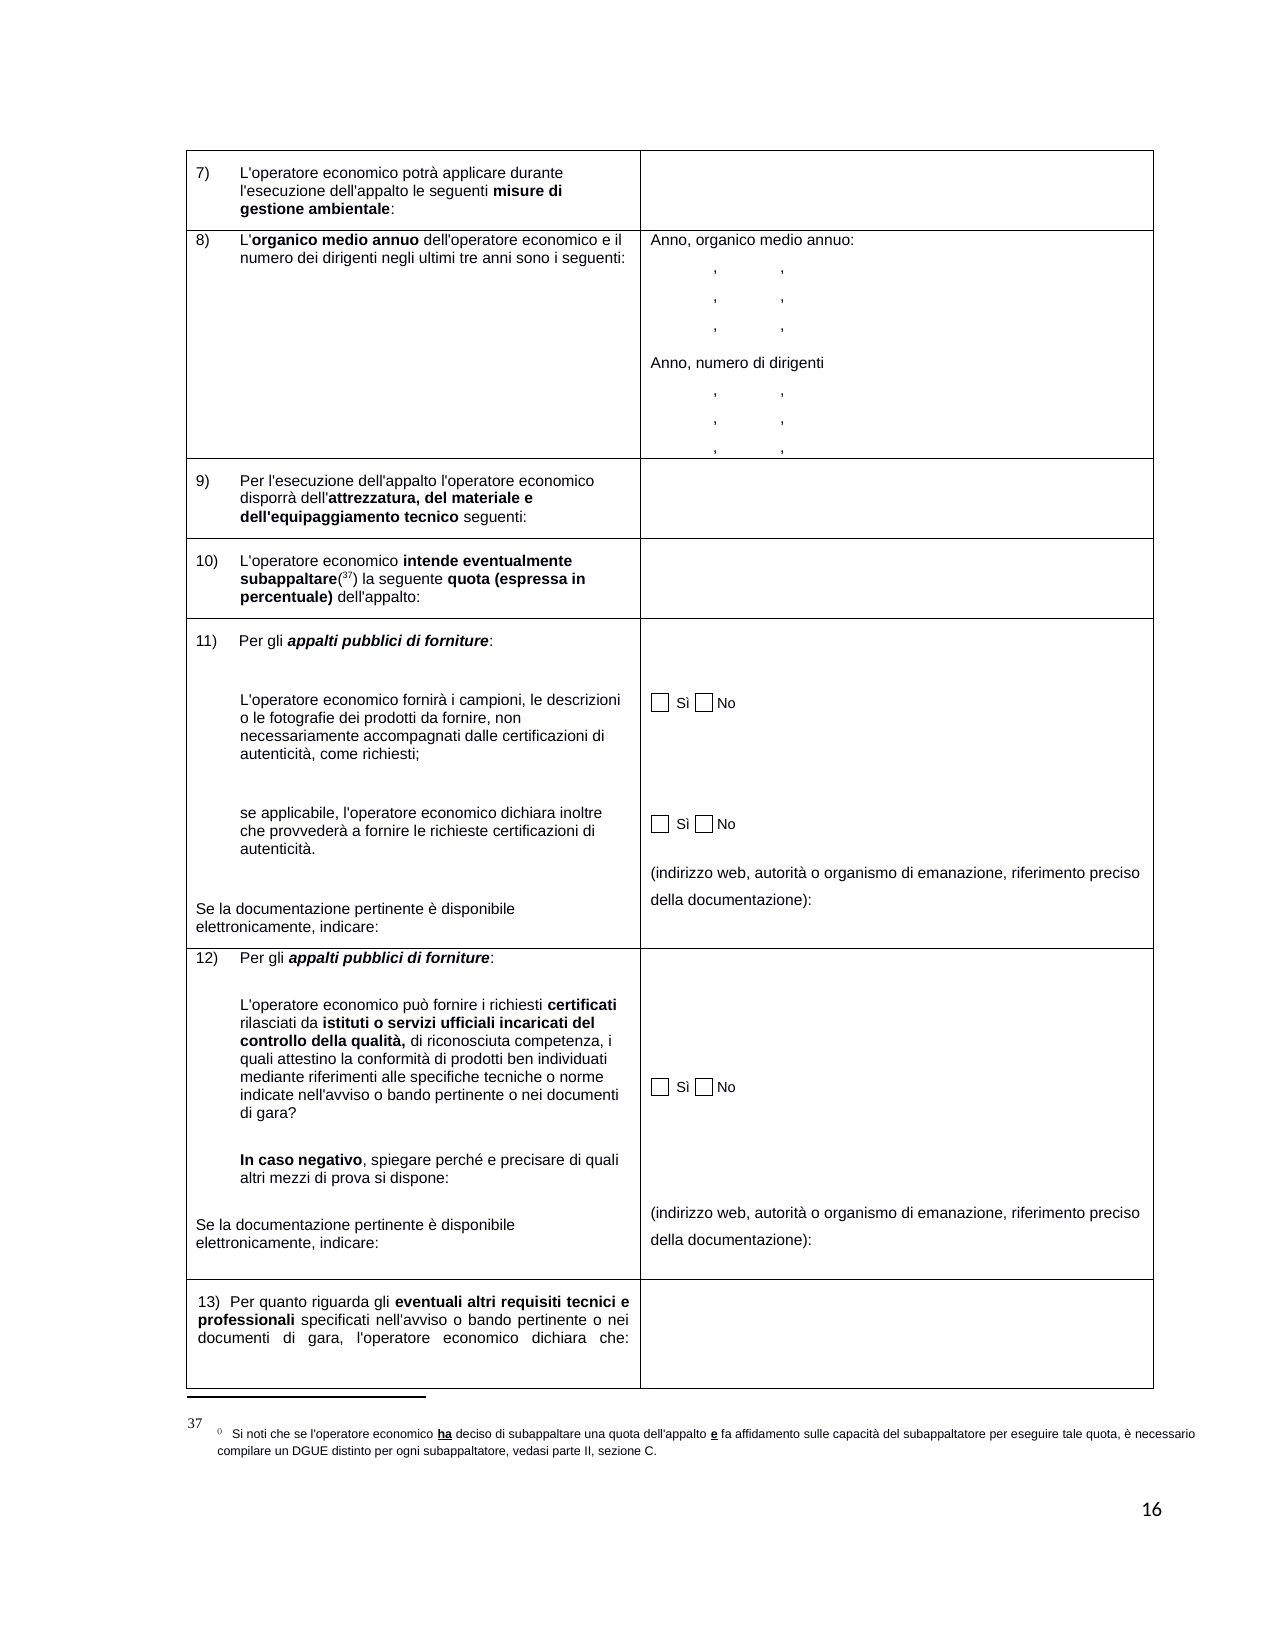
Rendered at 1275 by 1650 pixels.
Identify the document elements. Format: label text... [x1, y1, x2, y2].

table_cell 10) L'operatore economico intende eventualmente subappaltare() la seguente quota (espressa in percentuale) dell'appalto: [187, 539, 640, 618]
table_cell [187, 1280, 640, 1388]
table_cell 7) L'operatore economico potrà applicare durante l'esecuzione dell'appalto le seguenti misure di gestione ambientale: [187, 151, 640, 230]
table_cell [641, 151, 1153, 230]
table_cell Sì No Sì No (indirizzo web, autorità o organismo di emanazione, riferimento preciso della documentazione): [641, 619, 1153, 948]
table_cell 11) Per gli appalti pubblici di forniture: L'operatore economico fornirà i campioni, le descrizioni o le fotografie dei prodotti da fornire, non necessariamente accompagnati dalle certificazioni di autenticità, come richiesti; se applicabile, l'operatore economico dichiara inoltre che provvederà a fornire le richieste certificazioni di autenticità. Se la documentazione pertinente è disponibile elettronicamente, indicare: [187, 619, 640, 948]
table_cell Anno, organico medio annuo: , , , , , , Anno, numero di dirigenti , , , , , , [641, 231, 1153, 458]
table_cell Sì No (indirizzo web, autorità o organismo di emanazione, riferimento preciso della documentazione): [641, 949, 1153, 1279]
table_cell [641, 539, 1153, 618]
table_cell 8) L'organico medio annuo dell'operatore economico e il numero dei dirigenti negli ultimi tre anni sono i seguenti: [187, 231, 640, 458]
table_cell 9) Per l'esecuzione dell'appalto l'operatore economico disporrà dell'attrezzatura, del materiale e dell'equipaggiamento tecnico seguenti: [187, 459, 640, 538]
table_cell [641, 1280, 1153, 1388]
table_cell [641, 459, 1153, 538]
table_cell 12) Per gli appalti pubblici di forniture: L'operatore economico può fornire i richiesti certificati rilasciati da istituti o servizi ufficiali incaricati del controllo della qualità, di riconosciuta competenza, i quali attestino la conformità di prodotti ben individuati mediante riferimenti alle specifiche tecniche o norme indicate nell'avviso o bando pertinente o nei documenti di gara? In caso negativo, spiegare perché e precisare di quali altri mezzi di prova si dispone: Se la documentazione pertinente è disponibile elettronicamente, indicare: [187, 949, 640, 1279]
